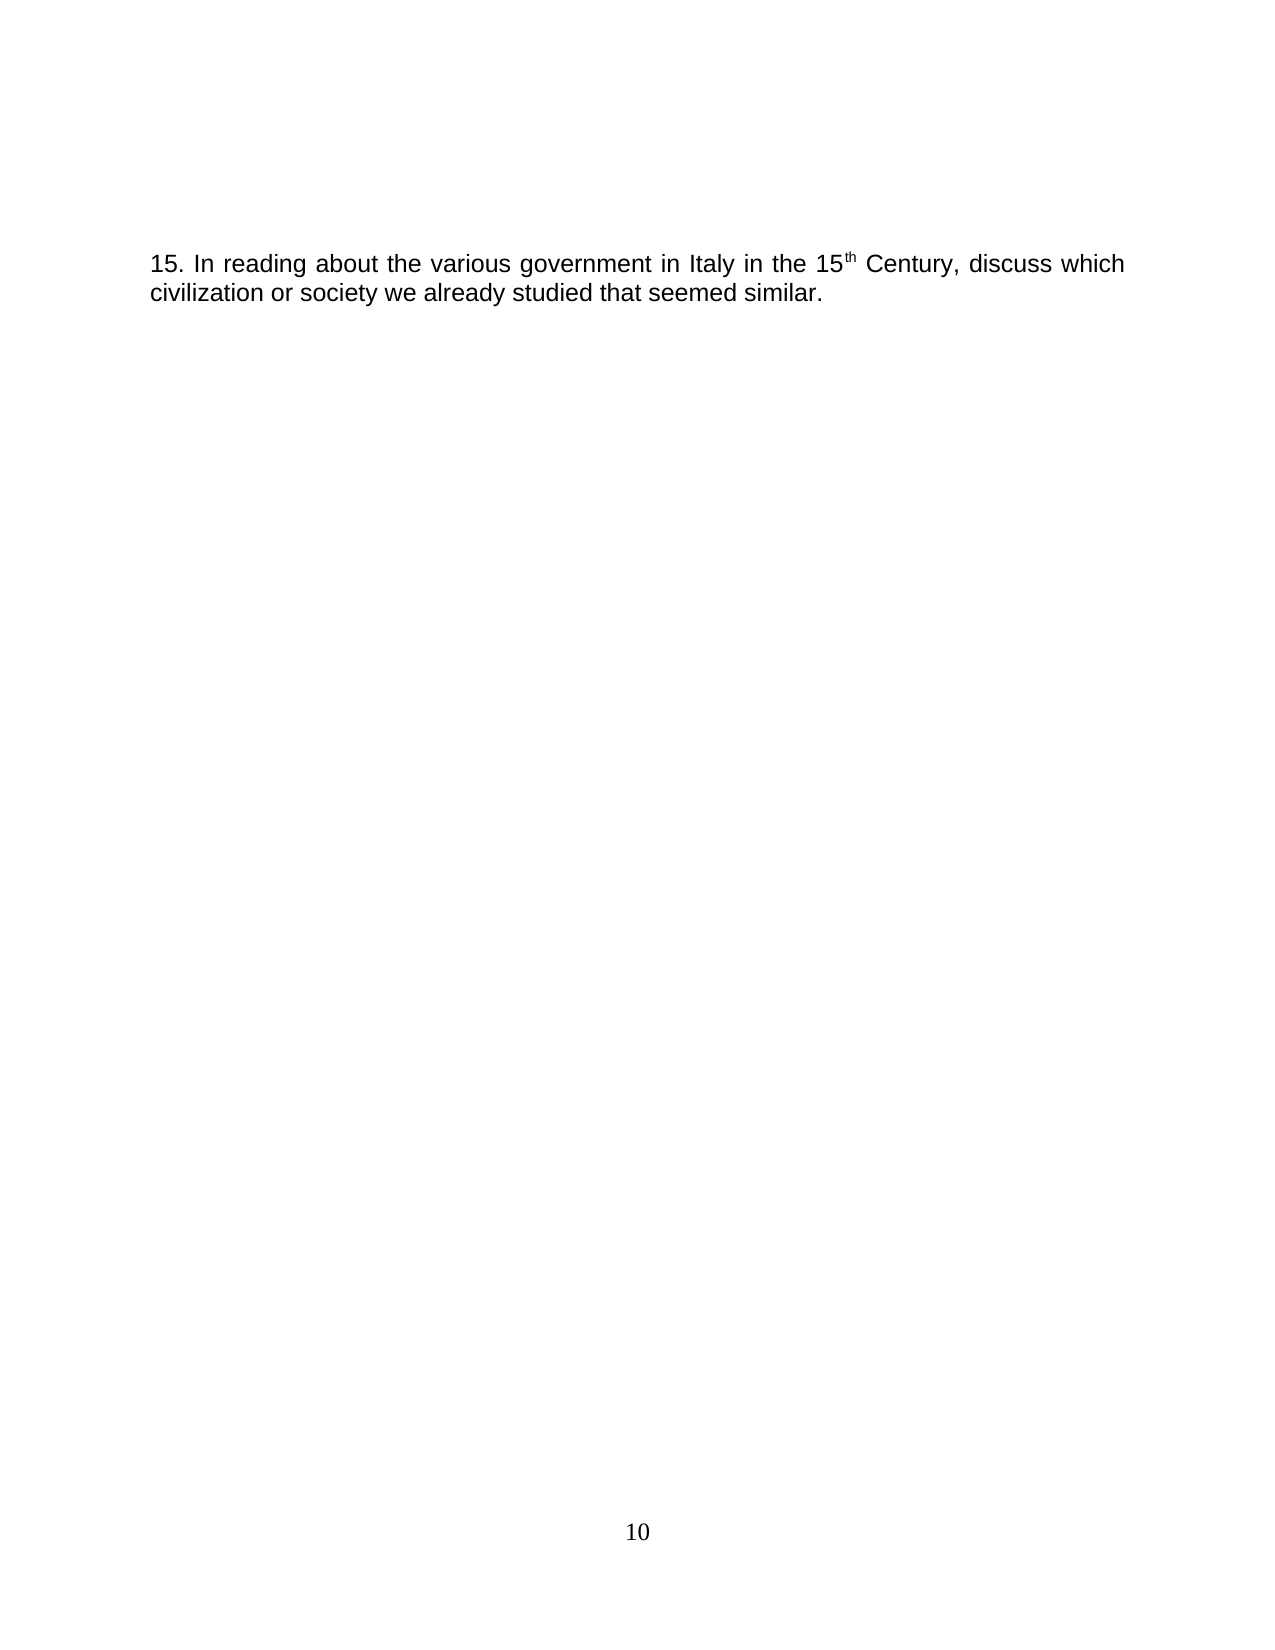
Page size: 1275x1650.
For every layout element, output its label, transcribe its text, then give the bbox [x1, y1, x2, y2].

text 15. In reading about the various government in Italy in the 15th Century, discuss which civilization or society we already studied that seemed similar. [150, 249, 1125, 306]
